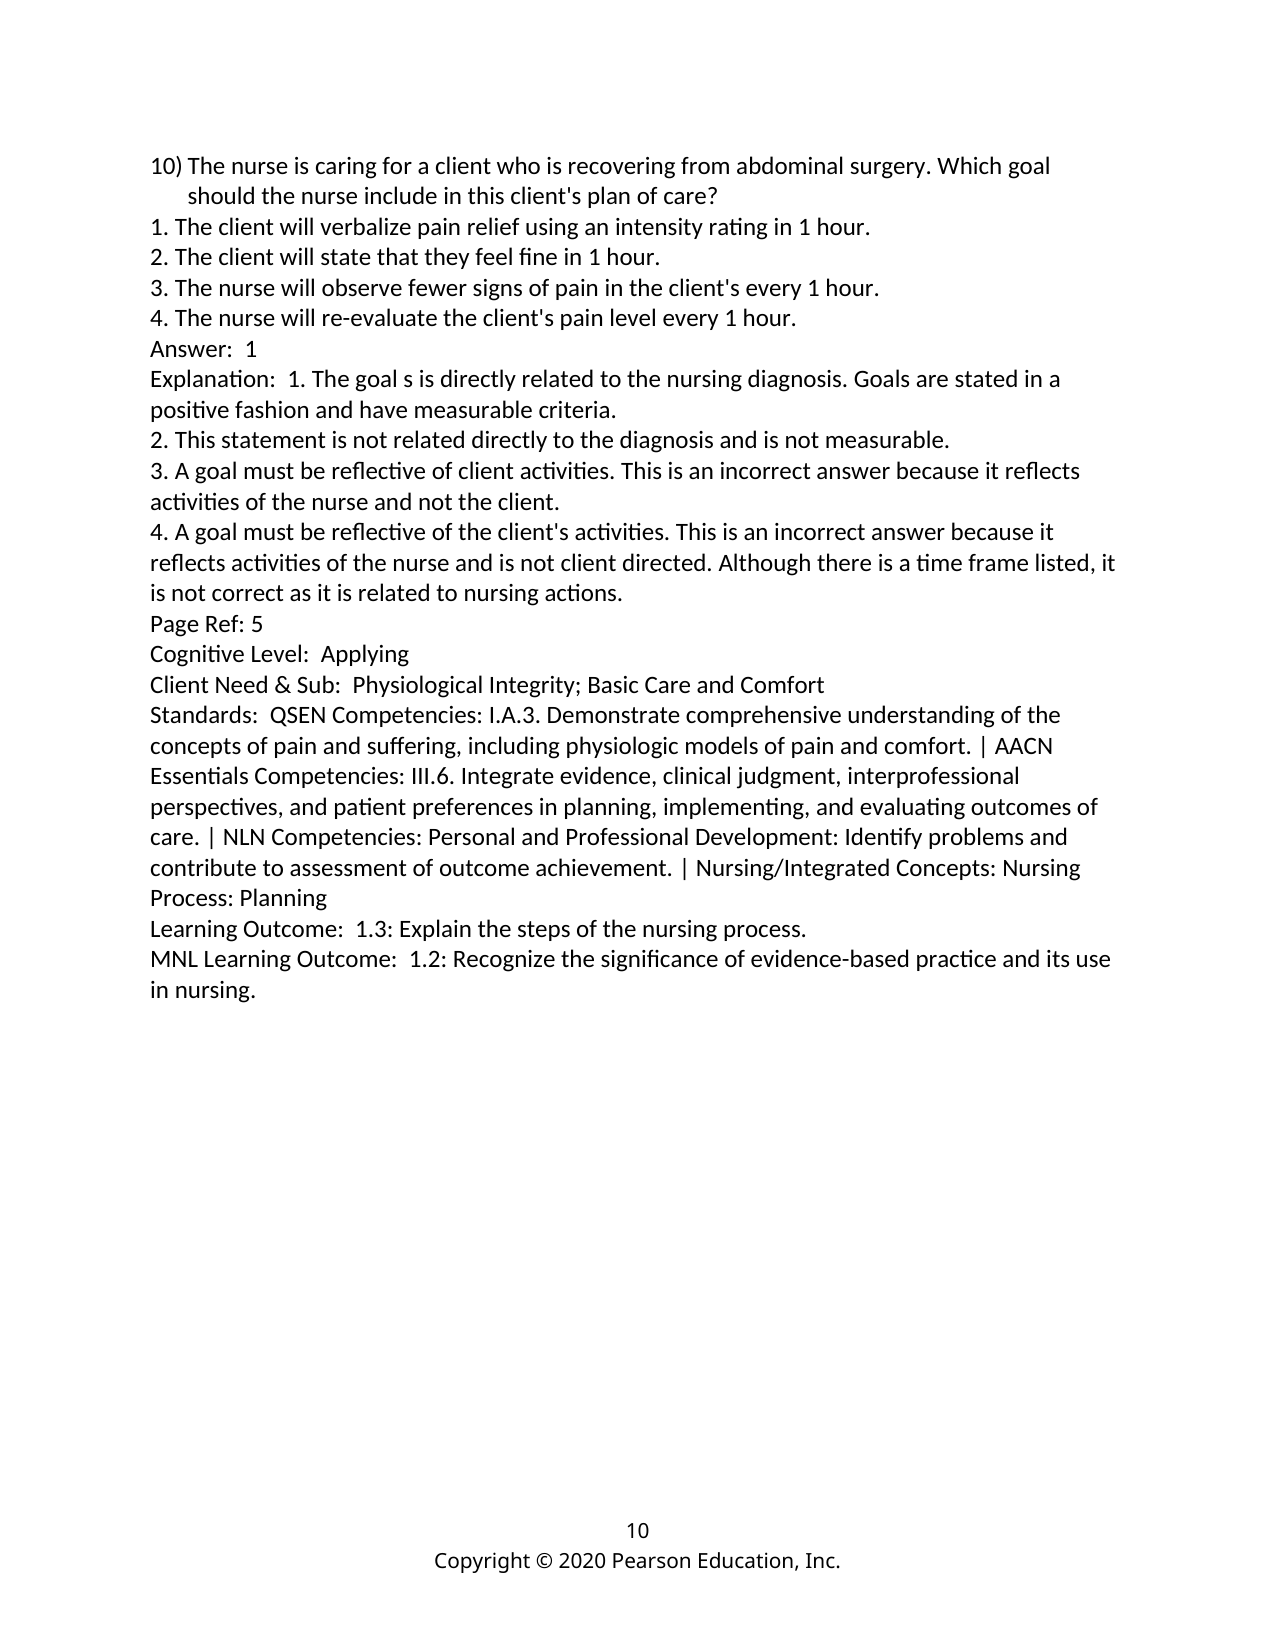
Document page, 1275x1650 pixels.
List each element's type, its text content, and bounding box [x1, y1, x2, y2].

text Answer: 1 [150, 333, 1125, 364]
text 3. The nurse will observe fewer signs of pain in the client's every 1 hour. [150, 272, 1125, 303]
text Learning Outcome: 1.3: Explain the steps of the nursing process. [150, 913, 1125, 943]
text Standards: QSEN Competencies: I.A.3. Demonstrate comprehensive understanding of the concepts of pain and suffering, including physiologic models of pain and comfort. | AACN Essentials Competencies: III.6. Integrate evidence, clinical judgment, interprofessional perspectives, and patient preferences in planning, implementing, and evaluating outcomes of care. | NLN Competencies: Personal and Professional Development: Identify problems and contribute to assessment of outcome achievement. | Nursing/Integrated Concepts: Nursing Process: Planning [150, 699, 1125, 913]
list The nurse is caring for a client who is recovering from abdominal surgery. Which goal should the nurse include in this client's plan of care? [150, 150, 1125, 211]
text MNL Learning Outcome: 1.2: Recognize the significance of evidence-based practice and its use in nursing. [150, 943, 1125, 1004]
text 1. The client will verbalize pain relief using an intensity rating in 1 hour. [150, 211, 1125, 242]
text Client Need & Sub: Physiological Integrity; Basic Care and Comfort [150, 669, 1125, 699]
text Cognitive Level: Applying [150, 638, 1125, 669]
text Page Ref: 5 [150, 608, 1125, 638]
text 4. A goal must be reflective of the client's activities. This is an incorrect answer because it reflects activities of the nurse and is not client directed. Although there is a time frame listed, it is not correct as it is related to nursing actions. [150, 516, 1125, 608]
text 2. The client will state that they feel fine in 1 hour. [150, 242, 1125, 272]
text 2. This statement is not related directly to the diagnosis and is not measurable. [150, 425, 1125, 455]
text 3. A goal must be reflective of client activities. This is an incorrect answer because it reflects activities of the nurse and not the client. [150, 455, 1125, 516]
text Explanation: 1. The goal s is directly related to the nursing diagnosis. Goals are stated in a positive fashion and have measurable criteria. [150, 364, 1125, 425]
text 4. The nurse will re-evaluate the client's pain level every 1 hour. [150, 303, 1125, 333]
